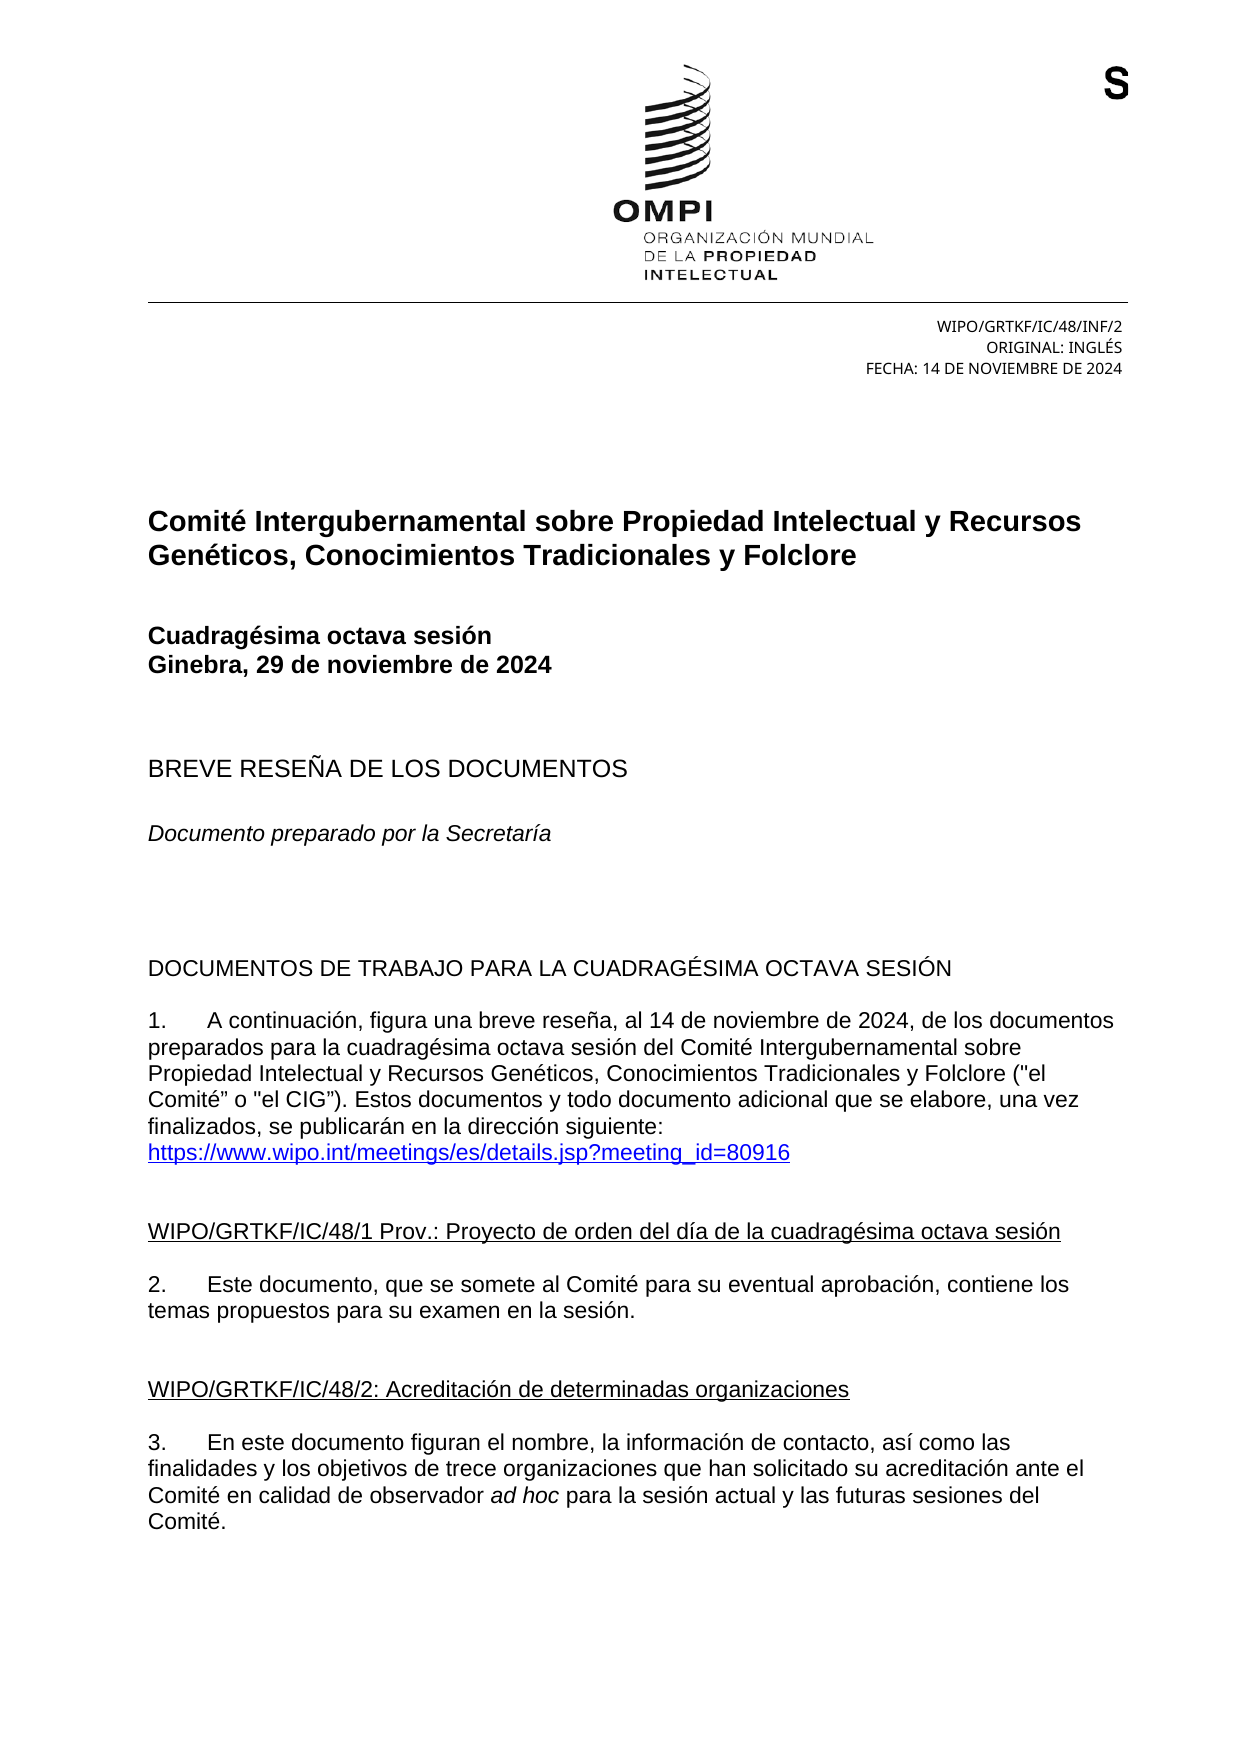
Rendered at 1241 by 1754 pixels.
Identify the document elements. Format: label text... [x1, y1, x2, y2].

text Comité Intergubernamental sobre Propiedad Intelectual y Recursos Genéticos, Conocimientos Tradicionales y Folclore [148, 504, 1122, 571]
text Ginebra, 29 de noviembre de 2024 [148, 650, 1122, 679]
text fecha: 14 DE NOVIEMBRE DE 2024 [148, 358, 1122, 379]
text WIPO/GRTKF/IC/48/INF/2 [148, 315, 1122, 337]
list En este documento figuran el nombre, la información de contacto, así como las finalidades y los objetivos de trece organizaciones que han solicitado su acreditación ante el Comité en calidad de observador ad hoc para la sesión actual y las futuras sesiones del Comité. [148, 1429, 1122, 1534]
text https://www.wipo.int/meetings/es/details.jsp?meeting_id=80916 [148, 1139, 1122, 1166]
list A continuación, figura una breve reseña, al 14 de noviembre de 2024, de los documentos preparados para la cuadragésima octava sesión del Comité Intergubernamental sobre Propiedad Intelectual y Recursos Genéticos, Conocimientos Tradicionales y Folclore ("el Comité” o "el CIG”). Estos documentos y todo documento adicional que se elabore, una vez finalizados, se publicarán en la dirección siguiente: [148, 1007, 1122, 1139]
text WIPO/GRTKF/IC/48/2: Acreditación de determinadas organizaciones [148, 1376, 1122, 1403]
text Cuadragésima octava sesión [148, 621, 1122, 650]
text WIPO/GRTKF/IC/48/1 Prov.: Proyecto de orden del día de la cuadragésima octava sesión [148, 1218, 1122, 1244]
text DOCUMENTOS DE TRABAJO PARA LA CUADRAGÉSIMA OCTAVA SESIÓN [148, 955, 1122, 981]
text Breve reseña de los documentos [148, 754, 1122, 782]
text Documento preparado por la Secretaría [148, 820, 1122, 846]
picture [611, 59, 1129, 281]
text ORIGINAL: INGLÉS [148, 337, 1122, 358]
list Este documento, que se somete al Comité para su eventual aprobación, contiene los temas propuestos para su examen en la sesión. [148, 1271, 1122, 1324]
